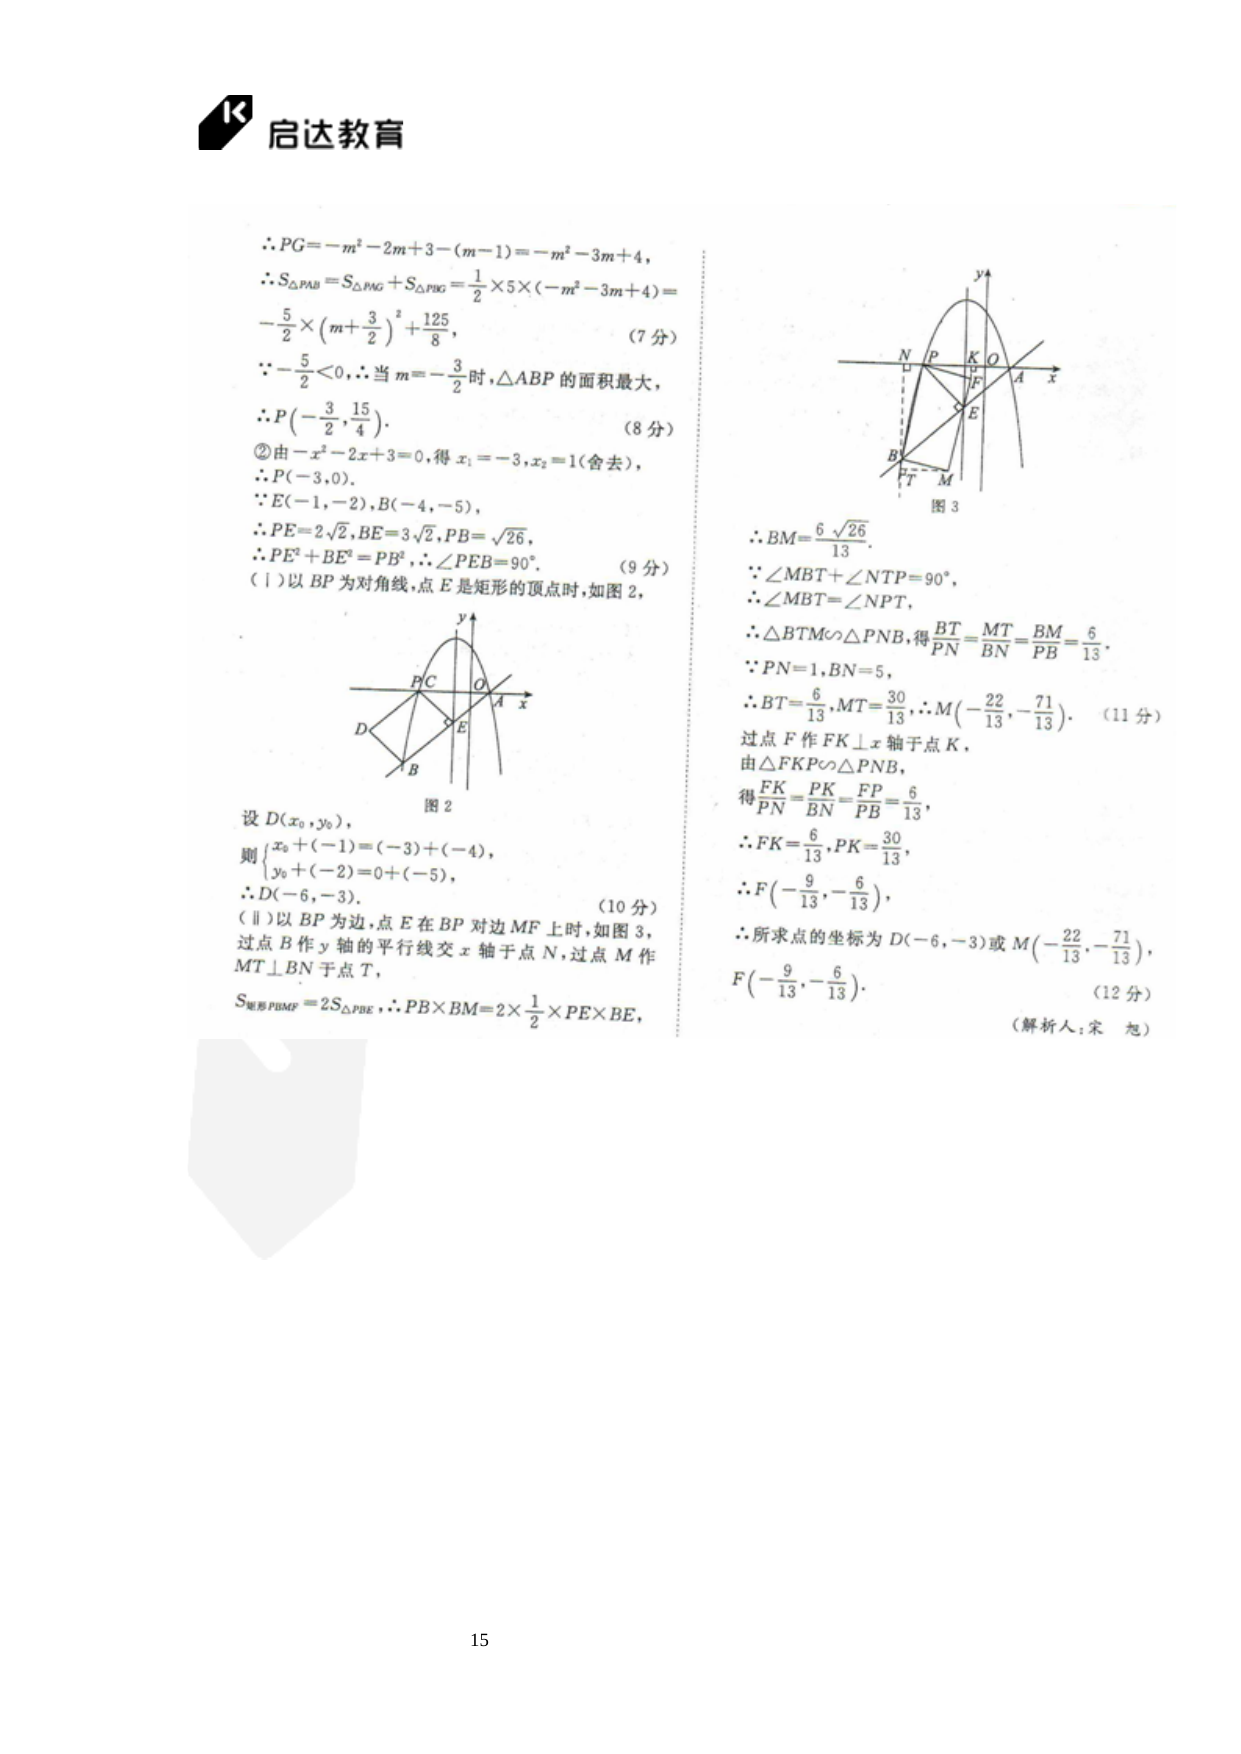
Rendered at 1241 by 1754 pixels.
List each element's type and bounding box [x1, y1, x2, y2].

picture [198, 95, 404, 150]
picture [187, 204, 1177, 1039]
